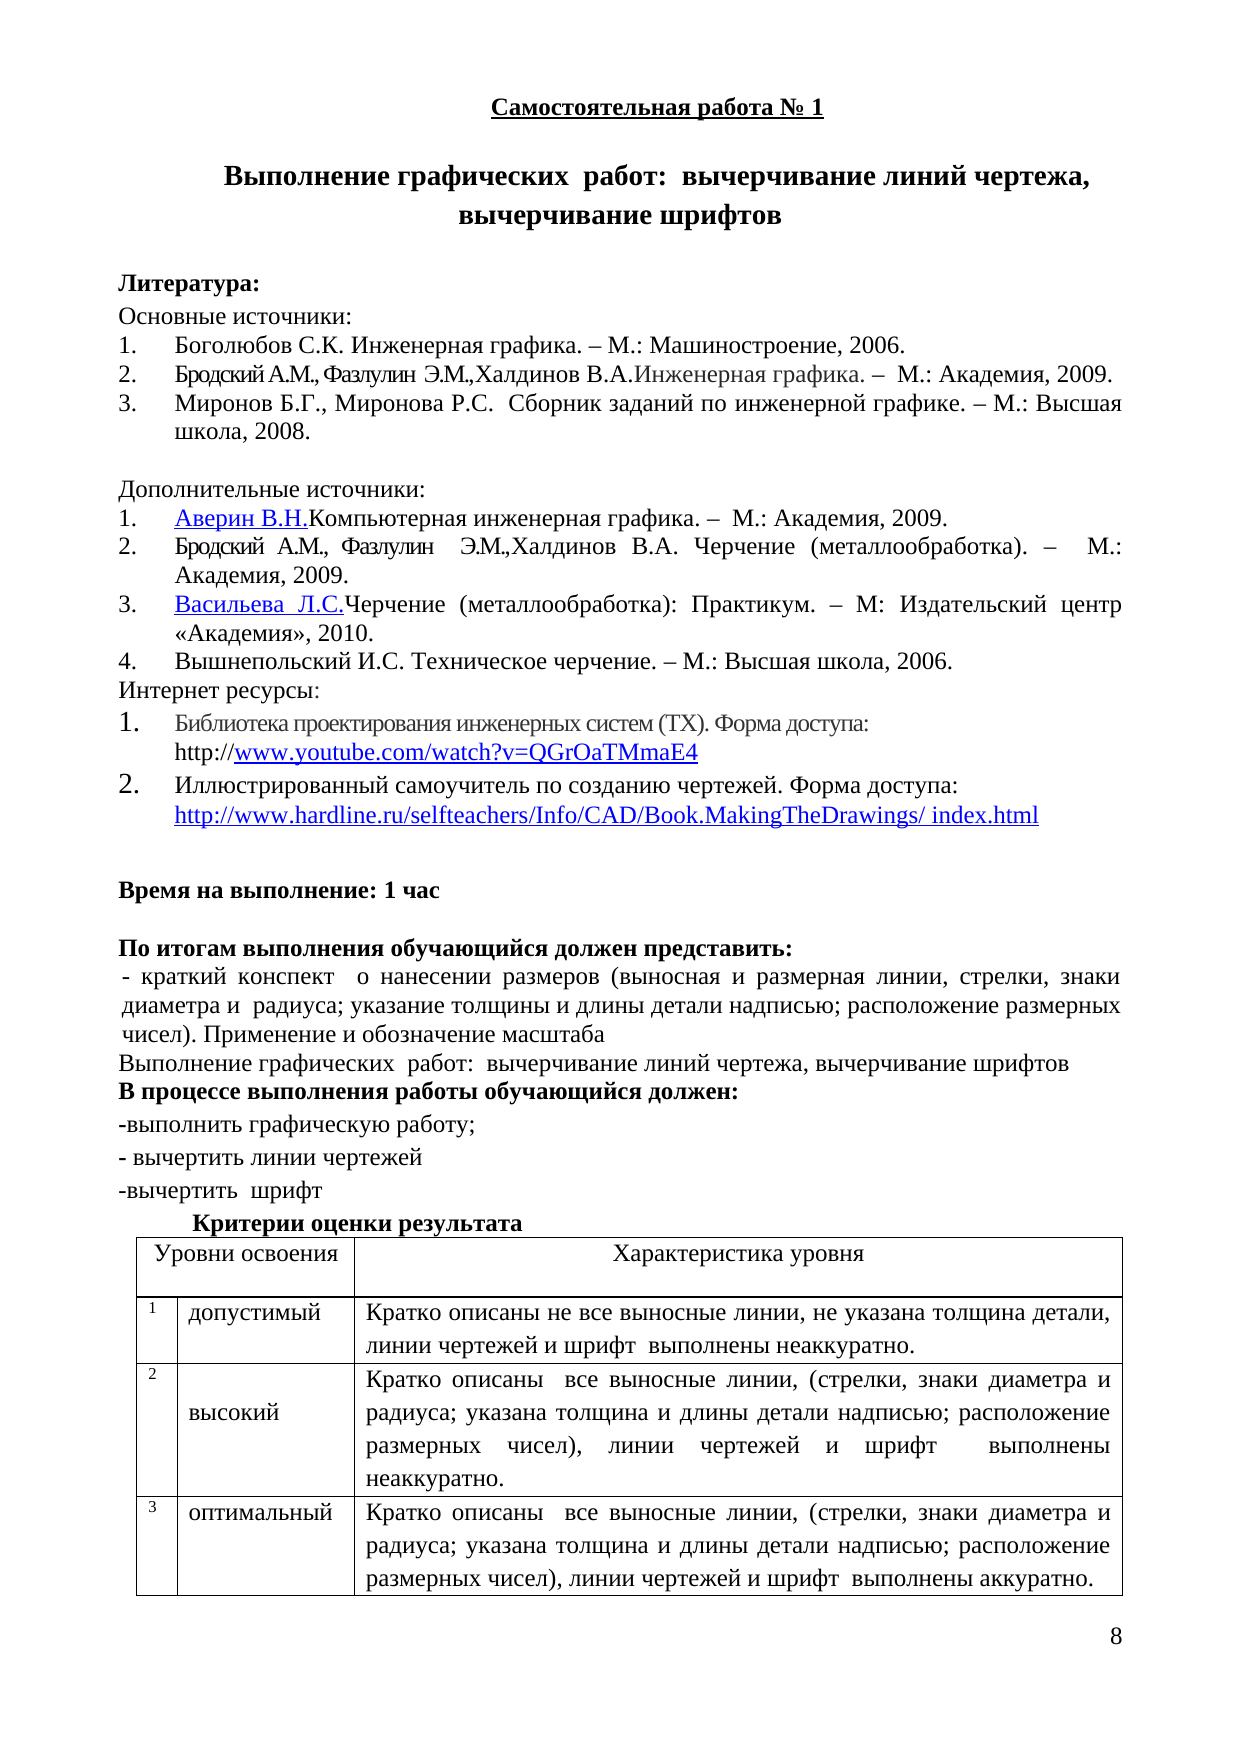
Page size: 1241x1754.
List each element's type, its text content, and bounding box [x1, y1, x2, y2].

list Бродский А.М., Фазлулин Э.М.,Халдинов В.А.Инженерная графика. – М.: Академия, 2009. [118, 359, 1122, 388]
table_cell Кратко описаны не все выносные линии, не указана толщина детали, линии чертежей и шрифт выполнены неаккуратно. [355, 1298, 1122, 1363]
table_cell Кратко описаны все выносные линии, (стрелки, знаки диаметра и радиуса; указана толщина и длины детали надписью; расположение размерных чисел), линии чертежей и шрифт выполнены аккуратно. [355, 1497, 1122, 1595]
text По итогам выполнения обучающийся должен представить: [118, 933, 1122, 961]
list Иллюстрированный самоучитель по созданию чертежей. Форма доступа: http://www.hardline.ru/selfteachers/Info/CAD/Book.MakingTheDrawings/ index.html [118, 766, 1122, 828]
table_cell оптимальный [178, 1497, 354, 1595]
text Время на выполнение: 1 час [118, 875, 1122, 904]
text -вычертить шрифт [118, 1176, 1122, 1204]
text Основные источники: [118, 301, 1122, 330]
text Самостоятельная работа № 1 [118, 92, 1122, 121]
text Интернет ресурсы: [118, 675, 1122, 704]
table_cell 1 [137, 1298, 177, 1363]
list Бродский А.М., Фазлулин Э.М.,Халдинов В.А. Черчение (металлообработка). – М.: Академия, 2009. [118, 531, 1122, 589]
table_cell 2 [137, 1364, 177, 1496]
table_cell 3 [137, 1497, 177, 1595]
text -выполнить графическую работу; [118, 1109, 1122, 1138]
table_header Уровни освоения [137, 1238, 354, 1296]
text Выполнение графических работ: вычерчивание линий чертежа, вычерчивание шрифтов [118, 1048, 1122, 1076]
text Литература: [118, 268, 1122, 297]
list Библиотека проектирования инженерных систем (ТХ). Форма доступа: http://www.youtube.com/watch?v=QGrOaTMmaE4 [118, 704, 1122, 766]
text В процессе выполнения работы обучающийся должен: [118, 1076, 1122, 1105]
list Миронов Б.Г., Миронова Р.С. Сборник заданий по инженерной графике. – М.: Высшая школа, 2008. [118, 388, 1122, 445]
list Аверин В.Н.Компьютерная инженерная графика. – М.: Академия, 2009. [118, 503, 1122, 531]
text - вычертить линии чертежей [118, 1142, 1122, 1171]
text - краткий конспект о нанесении размеров (выносная и размерная линии, стрелки, знаки диаметра и радиуса; указание толщины и длины детали надписью; расположение размерных чисел). Применение и обозначение масштаба [122, 961, 1122, 1048]
text Дополнительные источники: [118, 474, 1122, 503]
table_cell высокий [178, 1364, 354, 1496]
table_cell Кратко описаны все выносные линии, (стрелки, знаки диаметра и радиуса; указана толщина и длины детали надписью; расположение размерных чисел), линии чертежей и шрифт выполнены неаккуратно. [355, 1364, 1122, 1496]
list Васильева Л.С.Черчение (металлообработка): Практикум. – М: Издательский центр «Академия», 2010. [118, 589, 1122, 646]
text Критерии оценки результата [118, 1208, 1122, 1237]
text Выполнение графических работ: вычерчивание линий чертежа, вычерчивание шрифтов [118, 158, 1122, 230]
list Боголюбов С.К. Инженерная графика. – М.: Машиностроение, 2006. [118, 330, 1122, 359]
list Вышнепольский И.С. Техническое черчение. – М.: Высшая школа, 2006. [118, 646, 1122, 675]
table_header Характеристика уровня [355, 1238, 1122, 1296]
table_cell допустимый [178, 1298, 354, 1363]
